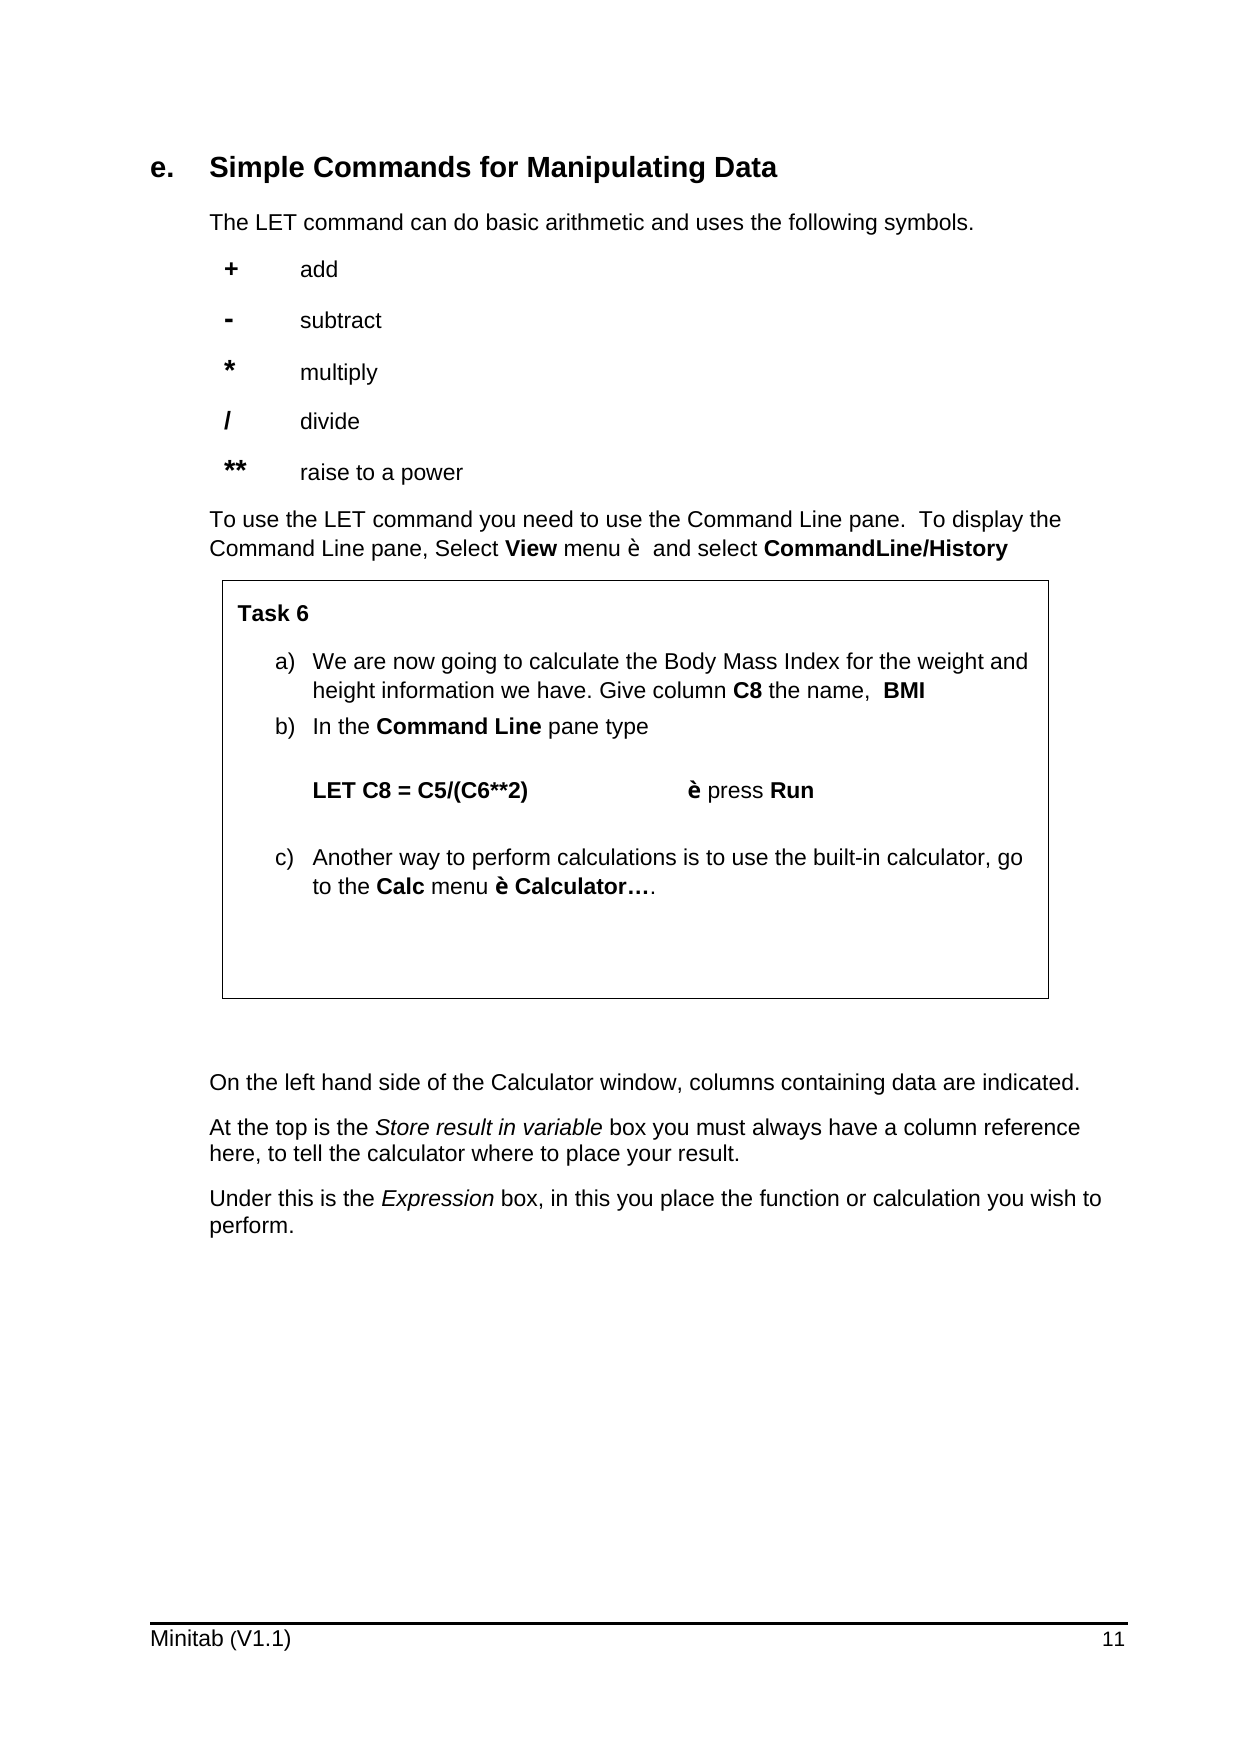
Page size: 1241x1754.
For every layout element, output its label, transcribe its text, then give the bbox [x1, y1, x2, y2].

text The LET command can do basic arithmetic and uses the following symbols. [209, 208, 1128, 235]
text Under this is the Expression box, in this you place the function or calculation you wish to perform. [209, 1185, 1128, 1238]
list To use the LET command you need to use the Command Line pane. To display the Command Line pane, Select View menu è and select CommandLine/History [209, 506, 1128, 563]
text / divide [224, 406, 1128, 434]
text On the left hand side of the Calculator window, columns containing data are indicated. [209, 1069, 1128, 1095]
text At the top is the Store result in variable box you must always have a column reference here, to tell the calculator where to place your result. [209, 1114, 1128, 1166]
text - subtract [224, 301, 1128, 335]
subtitle Simple Commands for Manipulating Data [150, 150, 1128, 183]
text + add [224, 254, 1128, 282]
text * multiply [224, 353, 1128, 387]
text ** raise to a power [224, 453, 1128, 487]
